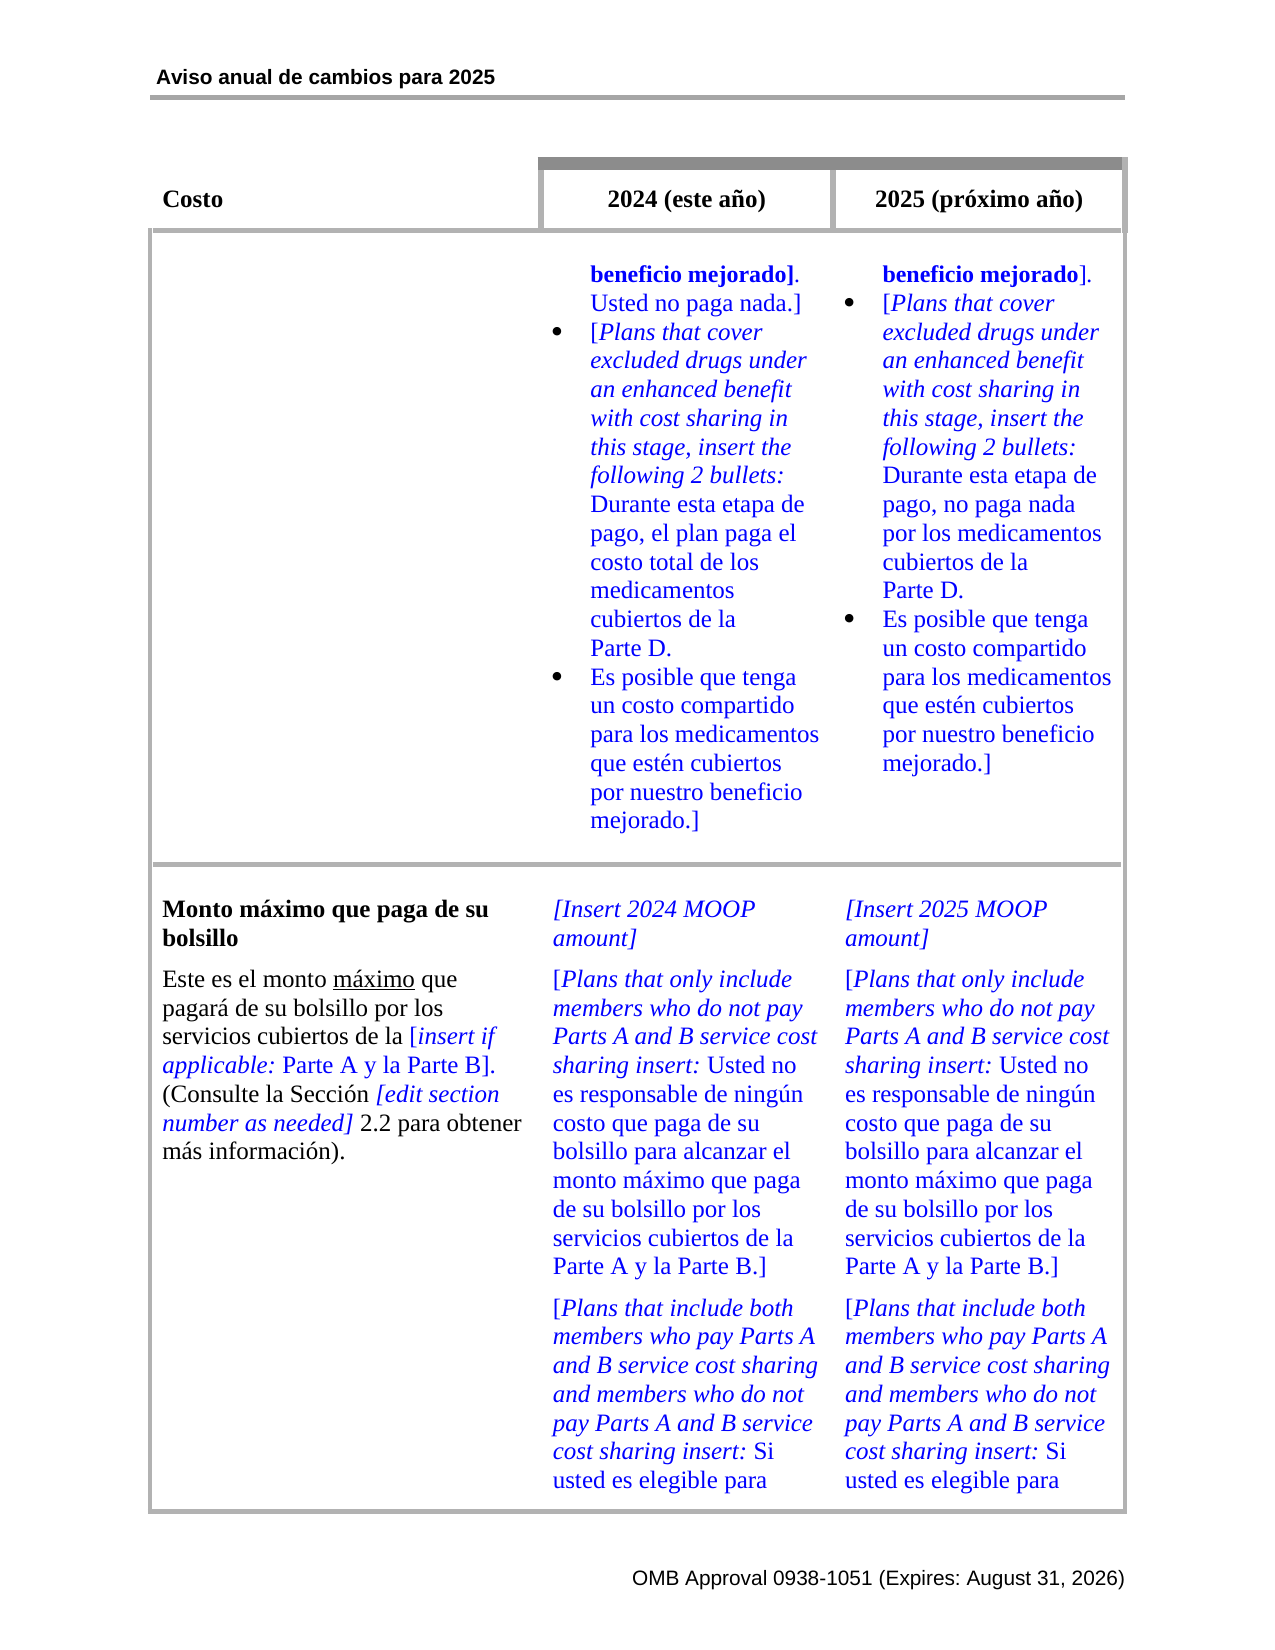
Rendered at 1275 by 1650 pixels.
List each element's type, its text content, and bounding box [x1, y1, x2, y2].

table_header Costo [150, 157, 538, 228]
table_header 2025 (próximo año) [836, 170, 1122, 228]
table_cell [541, 867, 833, 1509]
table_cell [833, 228, 1123, 862]
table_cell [152, 229, 541, 862]
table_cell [833, 862, 1123, 1509]
table_header 2024 (este año) [544, 170, 830, 228]
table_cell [152, 863, 541, 1509]
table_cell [541, 233, 833, 862]
